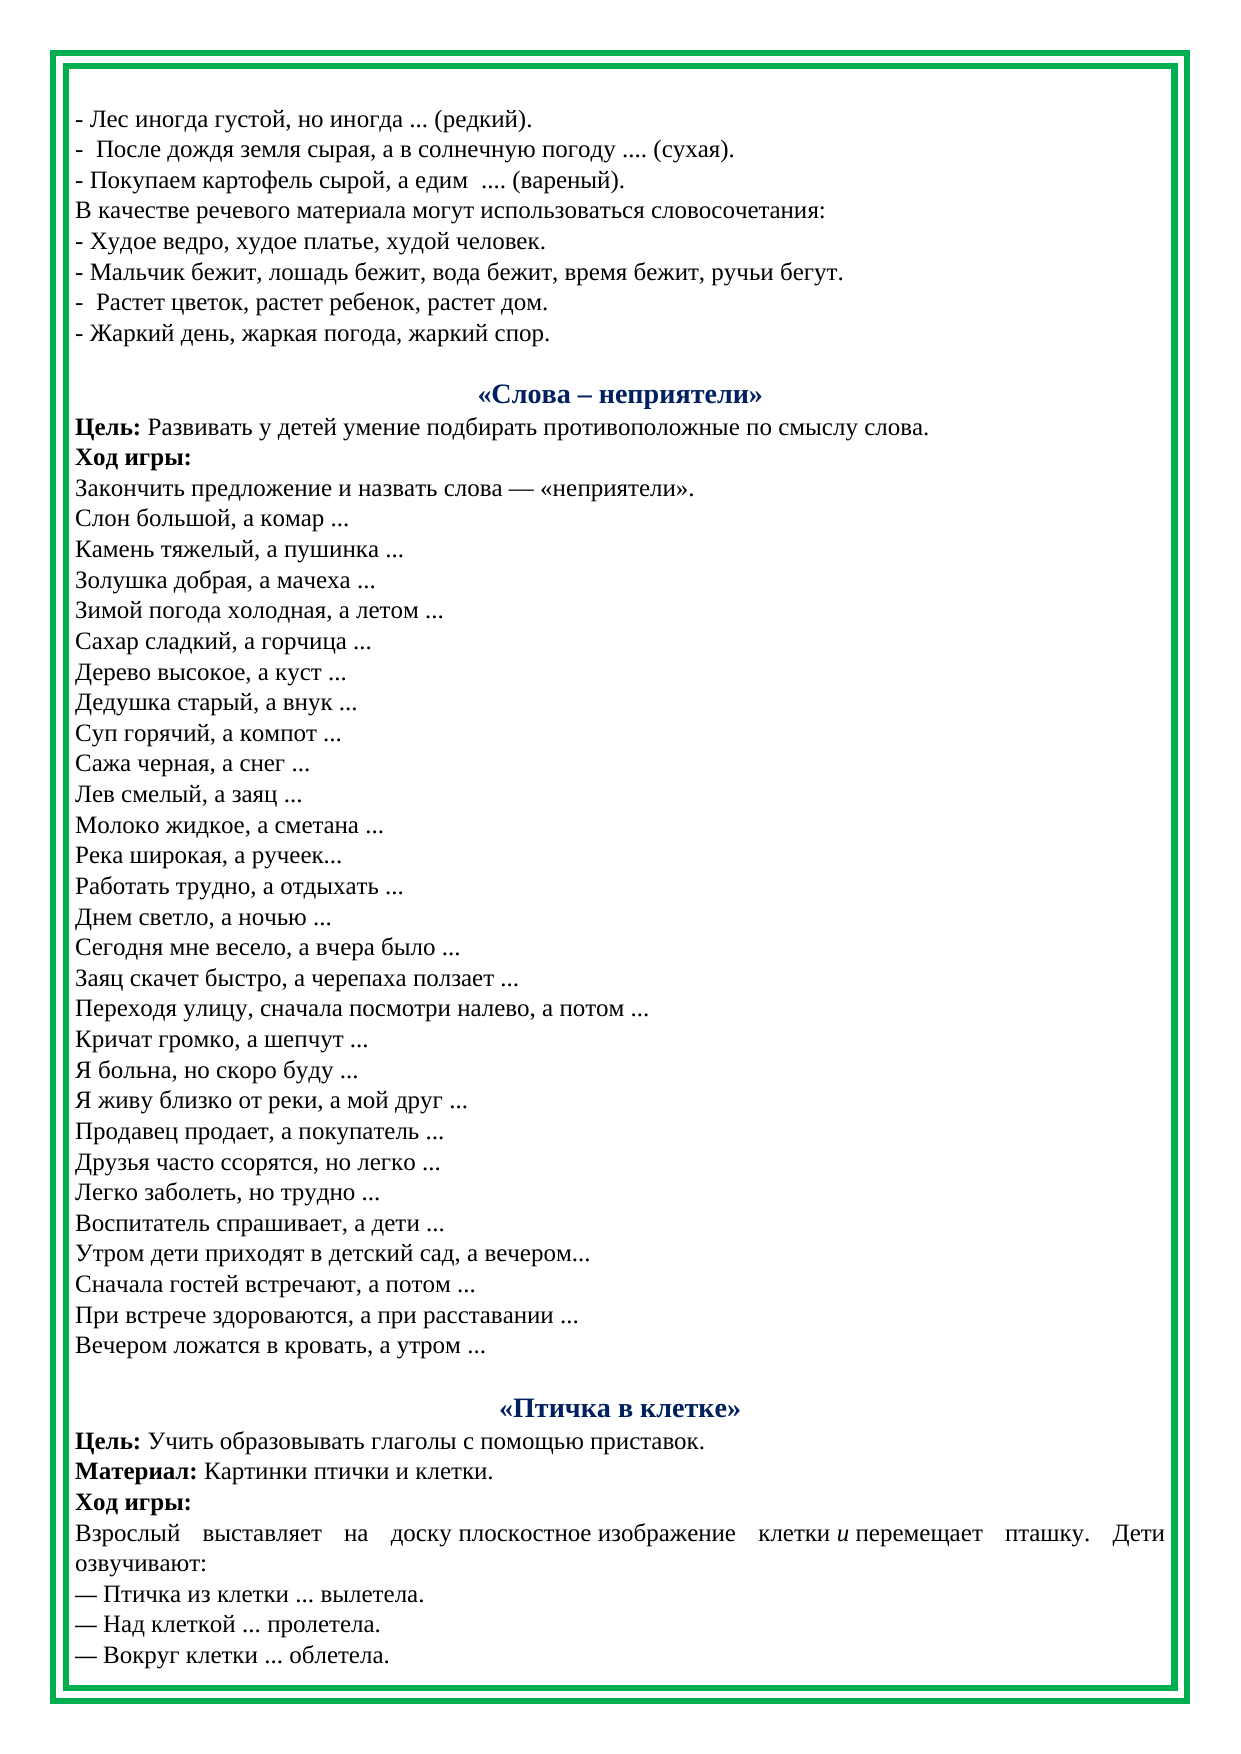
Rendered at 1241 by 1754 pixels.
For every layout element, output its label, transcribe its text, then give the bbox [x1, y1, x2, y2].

text Зимой погода холодная, а летом ... [75, 593, 1165, 624]
text Слон большой, а комар ... [75, 502, 1165, 532]
text Материал: Картинки птички и клетки. [75, 1454, 1165, 1485]
text Работать трудно, а отдыхать ... [75, 869, 1165, 900]
text - Мальчик бежит, лошадь бежит, вода бежит, время бежит, ручьи бегут. [75, 255, 1165, 286]
text Дерево высокое, а куст ... [75, 655, 1165, 685]
text — Птичка из клетки ... вылетела. [75, 1577, 1165, 1608]
text Дедушка старый, а внук ... [75, 685, 1165, 716]
text — Вокруг клетки ... облетела. [75, 1638, 1165, 1669]
text Я больна, но скоро буду ... [75, 1053, 1165, 1083]
text Кричат громко, а шепчут ... [75, 1022, 1165, 1053]
text Утром дети приходят в детский сад, а вечером... [75, 1237, 1165, 1267]
text Ход игры: [75, 1485, 1165, 1516]
text Воспитатель спрашивает, а дети ... [75, 1206, 1165, 1237]
text Сегодня мне весело, а вчера было ... [75, 930, 1165, 961]
text Золушка добрая, а мачеха ... [75, 563, 1165, 593]
text Заяц скачет быстро, а черепаха ползает ... [75, 961, 1165, 992]
text Цель: Развивать у детей умение подбирать противоположные по смыслу слова. [75, 410, 1165, 440]
text Легко заболеть, но трудно ... [75, 1175, 1165, 1206]
text Лев смелый, а заяц ... [75, 777, 1165, 808]
text Молоко жидкое, а сметана ... [75, 808, 1165, 838]
text Взрослый выставляет на доску плоскостное изображение клетки и перемещает пташку. Дети озвучивают: [75, 1516, 1165, 1577]
text В качестве речевого материала могут использоваться словосочетания: [75, 194, 1165, 224]
text Закончить предложение и назвать слова — «неприятели». [75, 471, 1165, 502]
text - Растет цветок, растет ребенок, растет дом. [75, 286, 1165, 316]
text - Лес иногда густой, но иногда ... (редкий). [75, 102, 1165, 132]
text - Покупаем картофель сырой, а едим .... (вареный). [75, 163, 1165, 194]
text Вечером ложатся в кровать, а утром ... [75, 1328, 1165, 1359]
text — Над клеткой ... пролетела. [75, 1608, 1165, 1638]
text Цель: Учить образовывать глаголы с помощью приставок. [75, 1424, 1165, 1454]
text Сажа черная, а снег ... [75, 747, 1165, 777]
text Река широкая, а ручеек... [75, 838, 1165, 869]
text Друзья часто ссорятся, но легко ... [75, 1145, 1165, 1175]
text При встрече здороваются, а при расставании ... [75, 1298, 1165, 1328]
text - После дождя земля сырая, а в солнечную погоду .... (сухая). [75, 132, 1165, 163]
text Суп горячий, а компот ... [75, 716, 1165, 747]
text «Слова – неприятели» [75, 377, 1165, 410]
text Я живу близко от реки, а мой друг ... [75, 1083, 1165, 1114]
text Камень тяжелый, а пушинка ... [75, 532, 1165, 563]
text Продавец продает, а покупатель ... [75, 1114, 1165, 1145]
text - Жаркий день, жаркая погода, жаркий спор. [75, 316, 1165, 347]
text Переходя улицу, сначала посмотри налево, а потом ... [75, 992, 1165, 1022]
text Ход игры: [75, 440, 1165, 471]
text Сахар сладкий, а горчица ... [75, 624, 1165, 655]
text «Птичка в клетке» [75, 1392, 1165, 1424]
text Днем светло, а ночью ... [75, 900, 1165, 930]
text Сначала гостей встречают, а потом ... [75, 1267, 1165, 1298]
text - Худое ведро, худое платье, худой человек. [75, 224, 1165, 255]
